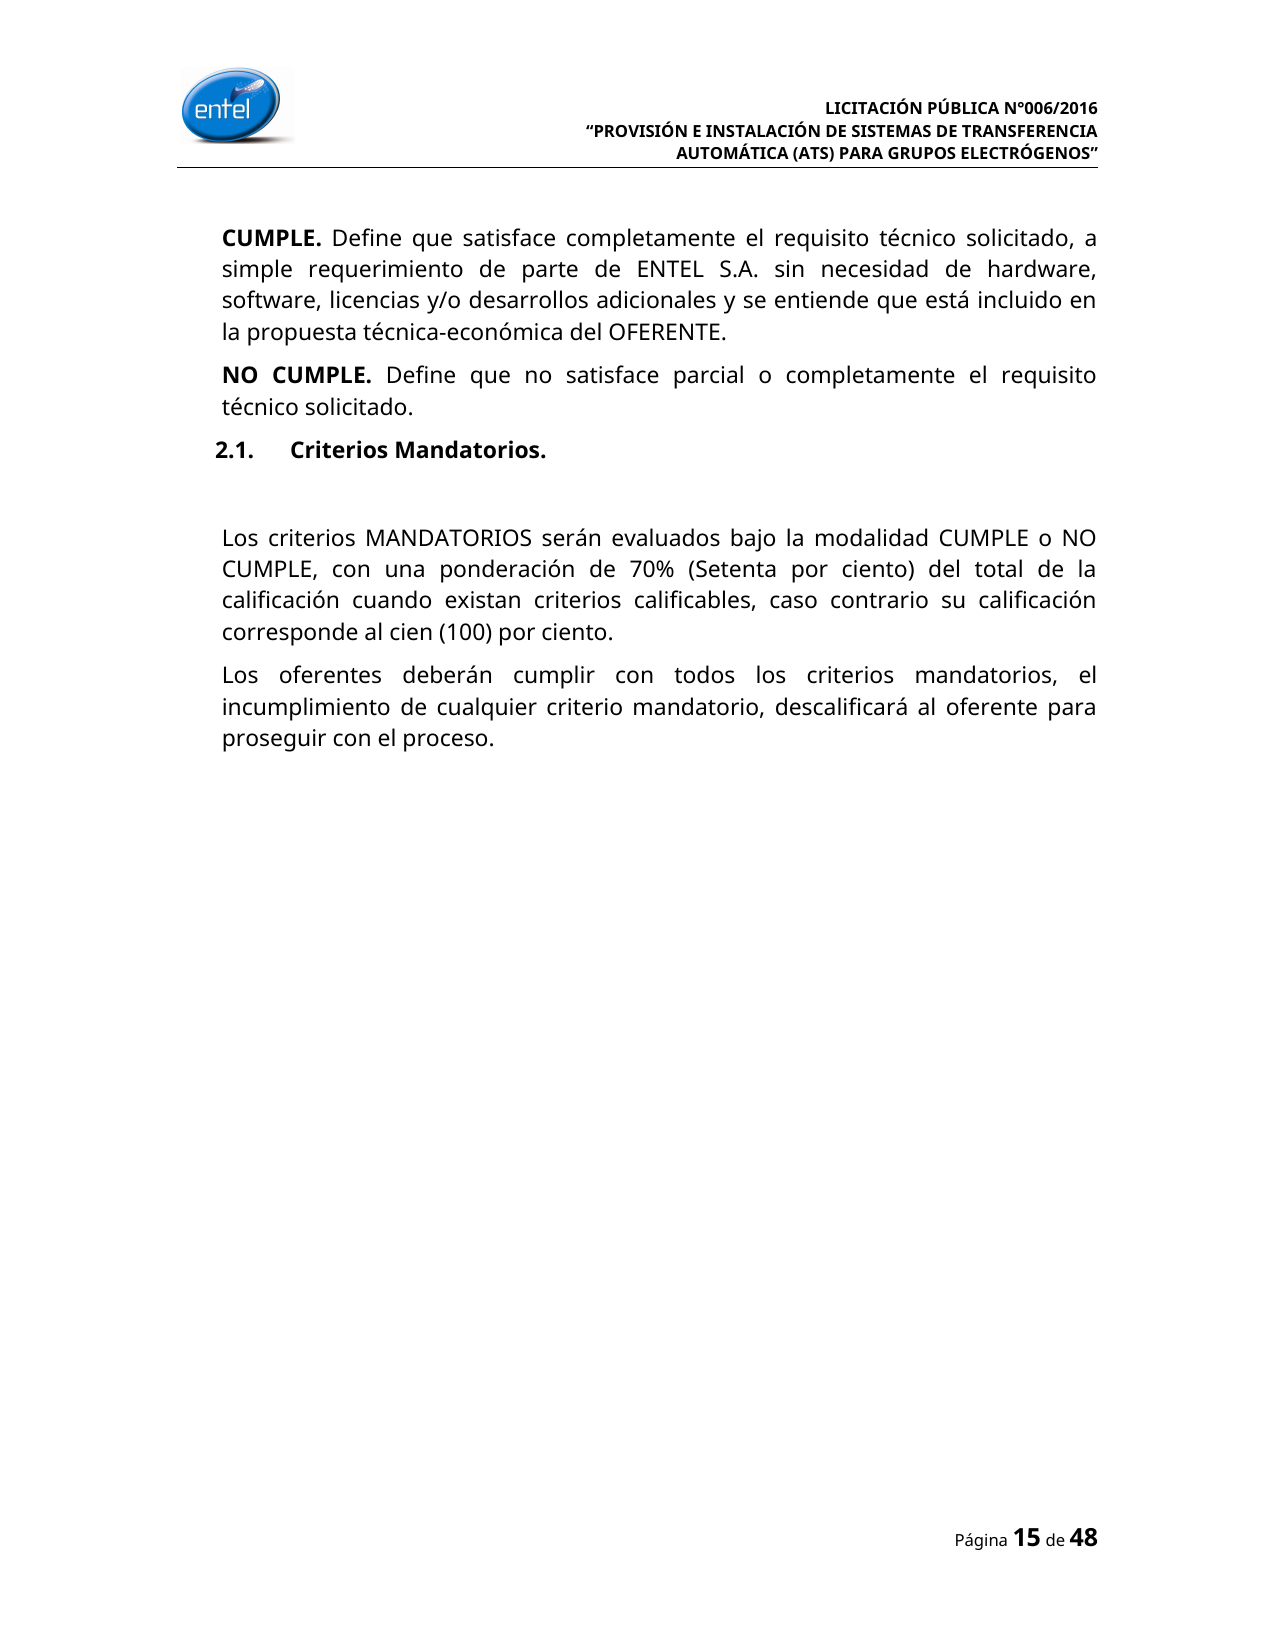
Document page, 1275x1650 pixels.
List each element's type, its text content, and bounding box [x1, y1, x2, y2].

list NO CUMPLE. Define que no satisface parcial o completamente el requisito técnico solicitado. [222, 359, 1098, 422]
picture [181, 67, 295, 144]
list Los criterios MANDATORIOS serán evaluados bajo la modalidad CUMPLE o NO CUMPLE, con una ponderación de 70% (Setenta por ciento) del total de la calificación cuando existan criterios calificables, caso contrario su calificación corresponde al cien (100) por ciento. [222, 522, 1098, 647]
list Los oferentes deberán cumplir con todos los criterios mandatorios, el incumplimiento de cualquier criterio mandatorio, descalificará al oferente para proseguir con el proceso. [222, 659, 1098, 753]
list CUMPLE. Define que satisface completamente el requisito técnico solicitado, a simple requerimiento de parte de ENTEL S.A. sin necesidad de hardware, software, licencias y/o desarrollos adicionales y se entiende que está incluido en la propuesta técnica-económica del OFERENTE. [222, 222, 1098, 347]
list Criterios Mandatorios. [215, 434, 1098, 465]
